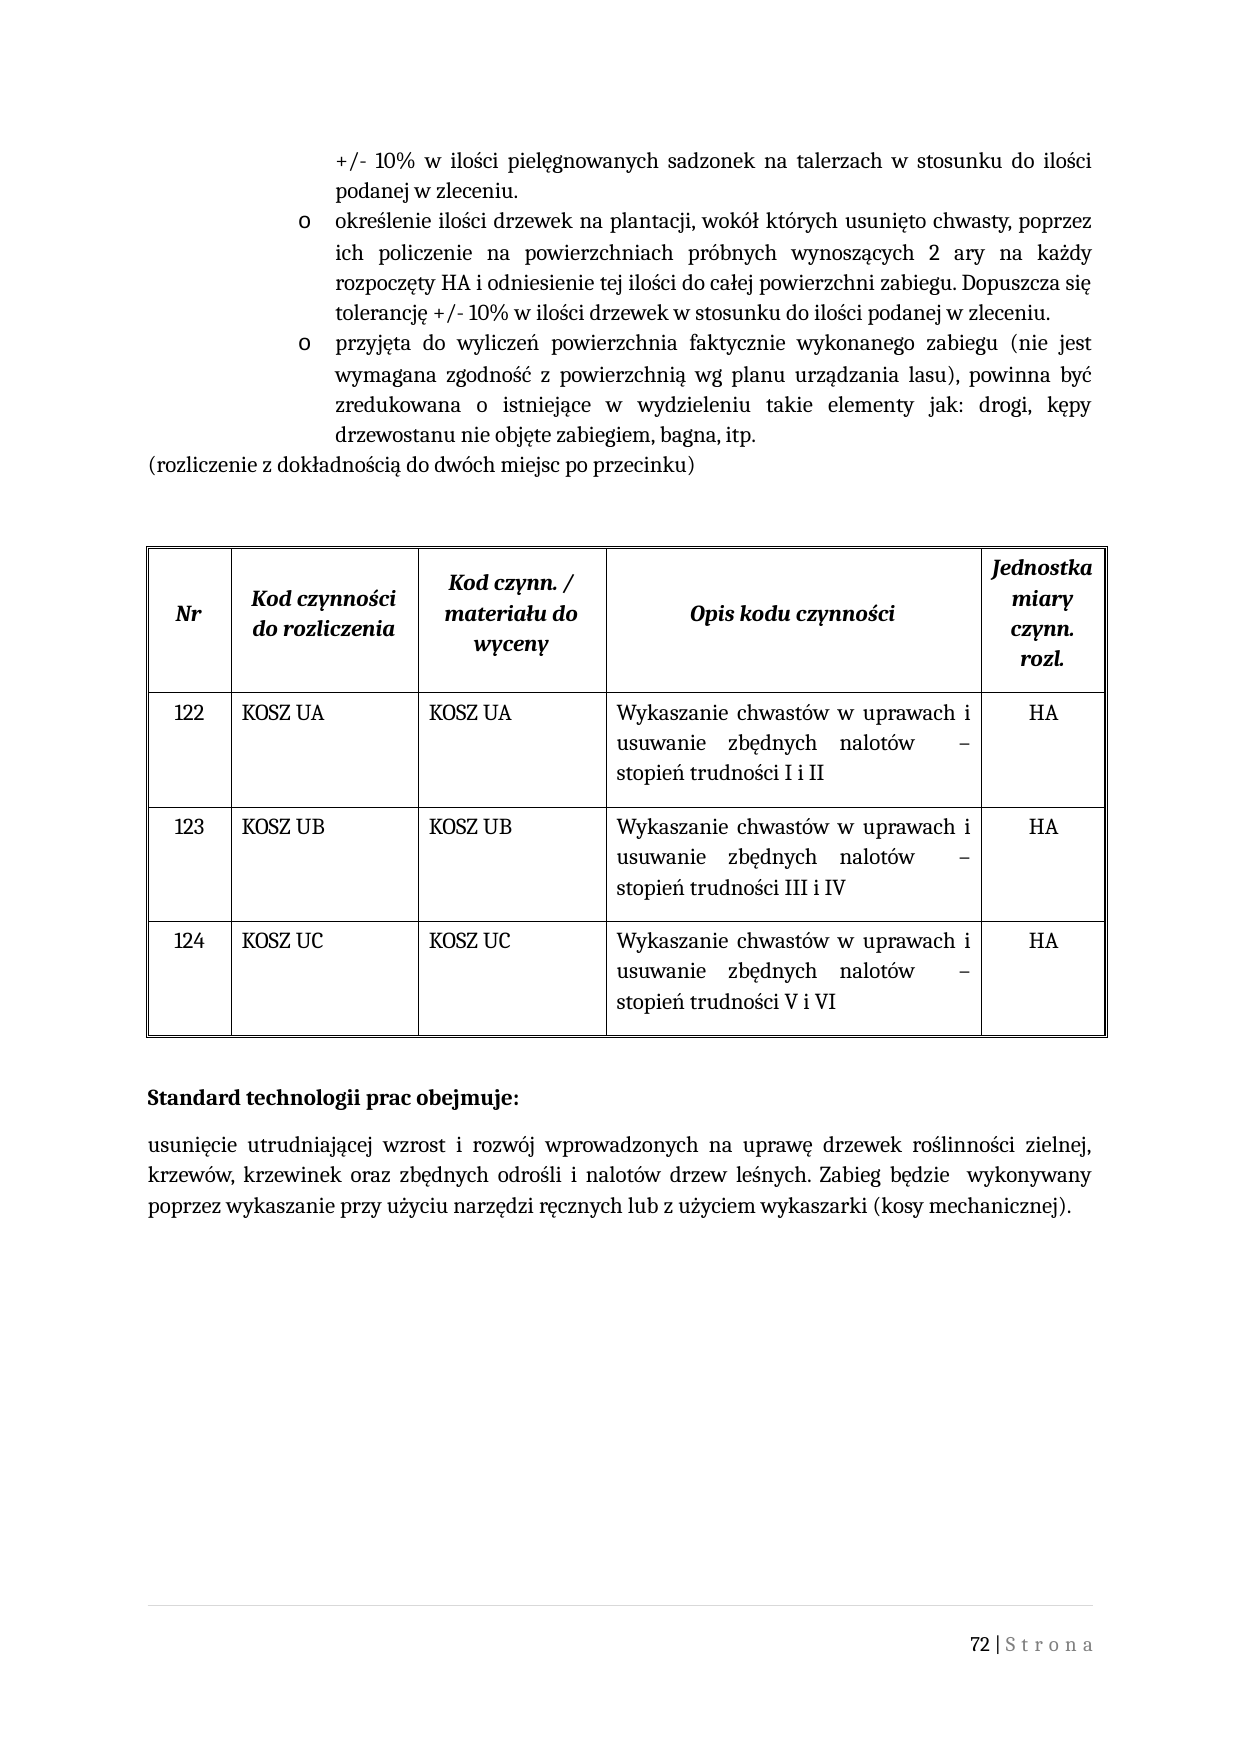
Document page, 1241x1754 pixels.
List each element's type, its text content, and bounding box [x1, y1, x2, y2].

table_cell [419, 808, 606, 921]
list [298, 148, 1093, 204]
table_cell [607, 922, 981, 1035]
list określenie ilości drzewek na plantacji, wokół których usunięto chwasty, poprzez ich policzenie na powierzchniach próbnych wynoszących 2 ary na każdy rozpoczęty HA i odniesienie tej ilości do całej powierzchni zabiegu. Dopuszcza się tolerancję +/- 10% w ilości drzewek w stosunku do ilości podanej w zleceniu. [298, 208, 1093, 326]
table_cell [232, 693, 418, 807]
list przyjęta do wyliczeń powierzchnia faktycznie wykonanego zabiegu (nie jest wymagana zgodność z powierzchnią wg planu urządzania lasu), powinna być zredukowana o istniejące w wydzieleniu takie elementy jak: drogi, kępy drzewostanu nie objęte zabiegiem, bagna, itp. [298, 330, 1093, 448]
text (rozliczenie z dokładnością do dwóch miejsc po przecinku) [148, 452, 1093, 478]
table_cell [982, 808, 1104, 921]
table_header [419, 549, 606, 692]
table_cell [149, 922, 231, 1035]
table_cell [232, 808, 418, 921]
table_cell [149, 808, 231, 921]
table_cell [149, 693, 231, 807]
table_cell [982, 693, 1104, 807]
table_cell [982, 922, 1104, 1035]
text Standard technologii prac obejmuje: [148, 1085, 1093, 1111]
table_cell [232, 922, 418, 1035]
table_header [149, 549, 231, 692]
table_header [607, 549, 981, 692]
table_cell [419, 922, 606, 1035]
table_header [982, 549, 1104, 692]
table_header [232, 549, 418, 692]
text usunięcie utrudniającej wzrost i rozwój wprowadzonych na uprawę drzewek roślinności zielnej, krzewów, krzewinek oraz zbędnych odrośli i nalotów drzew leśnych. Zabieg będzie wykonywany poprzez wykaszanie przy użyciu narzędzi ręcznych lub z użyciem wykaszarki (kosy mechanicznej). [148, 1132, 1093, 1219]
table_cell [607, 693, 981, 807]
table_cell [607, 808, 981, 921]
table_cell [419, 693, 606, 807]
